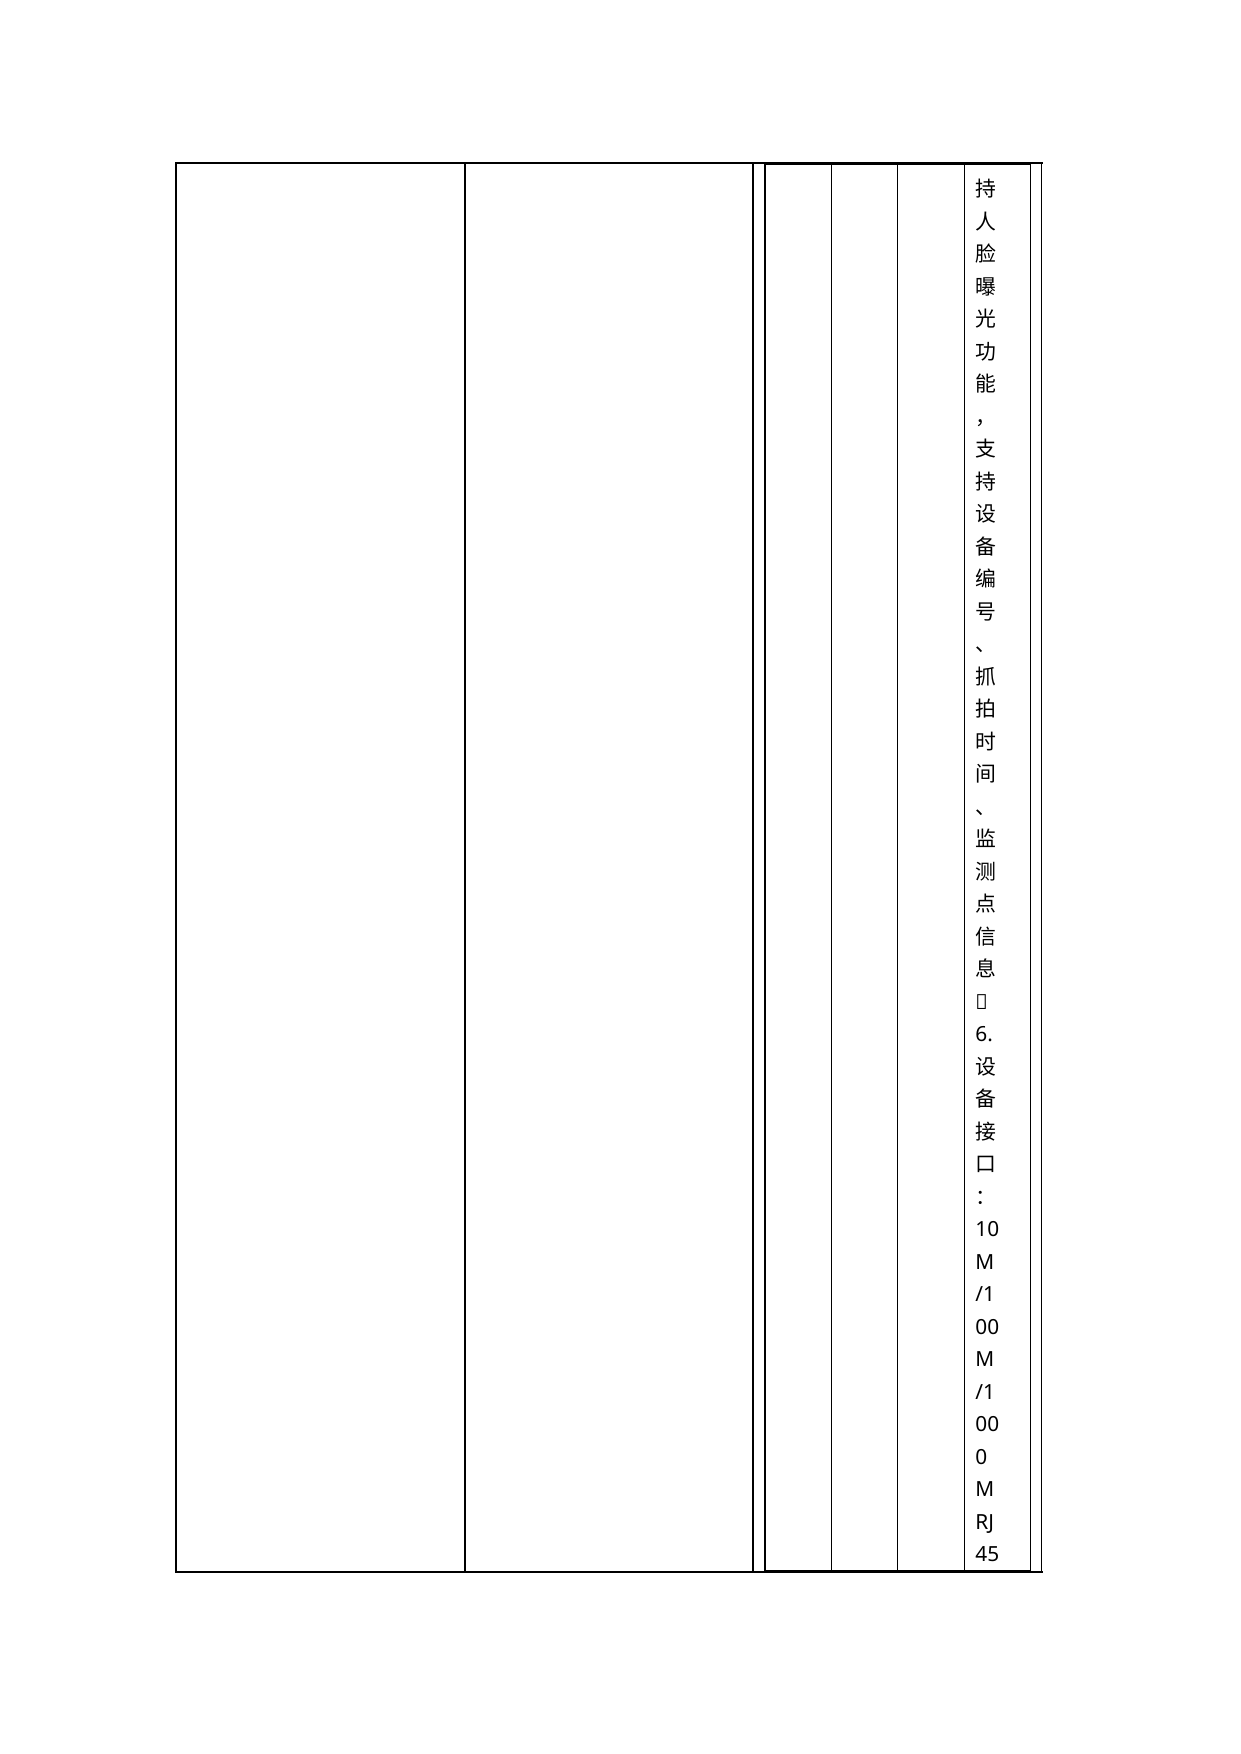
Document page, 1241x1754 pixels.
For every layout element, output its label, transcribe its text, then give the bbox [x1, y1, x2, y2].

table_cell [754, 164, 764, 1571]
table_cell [766, 165, 831, 1570]
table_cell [832, 165, 897, 1570]
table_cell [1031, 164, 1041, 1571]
table_cell [177, 164, 464, 1571]
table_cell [898, 165, 964, 1570]
table_cell 1 [466, 164, 752, 1571]
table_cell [965, 165, 1030, 1570]
